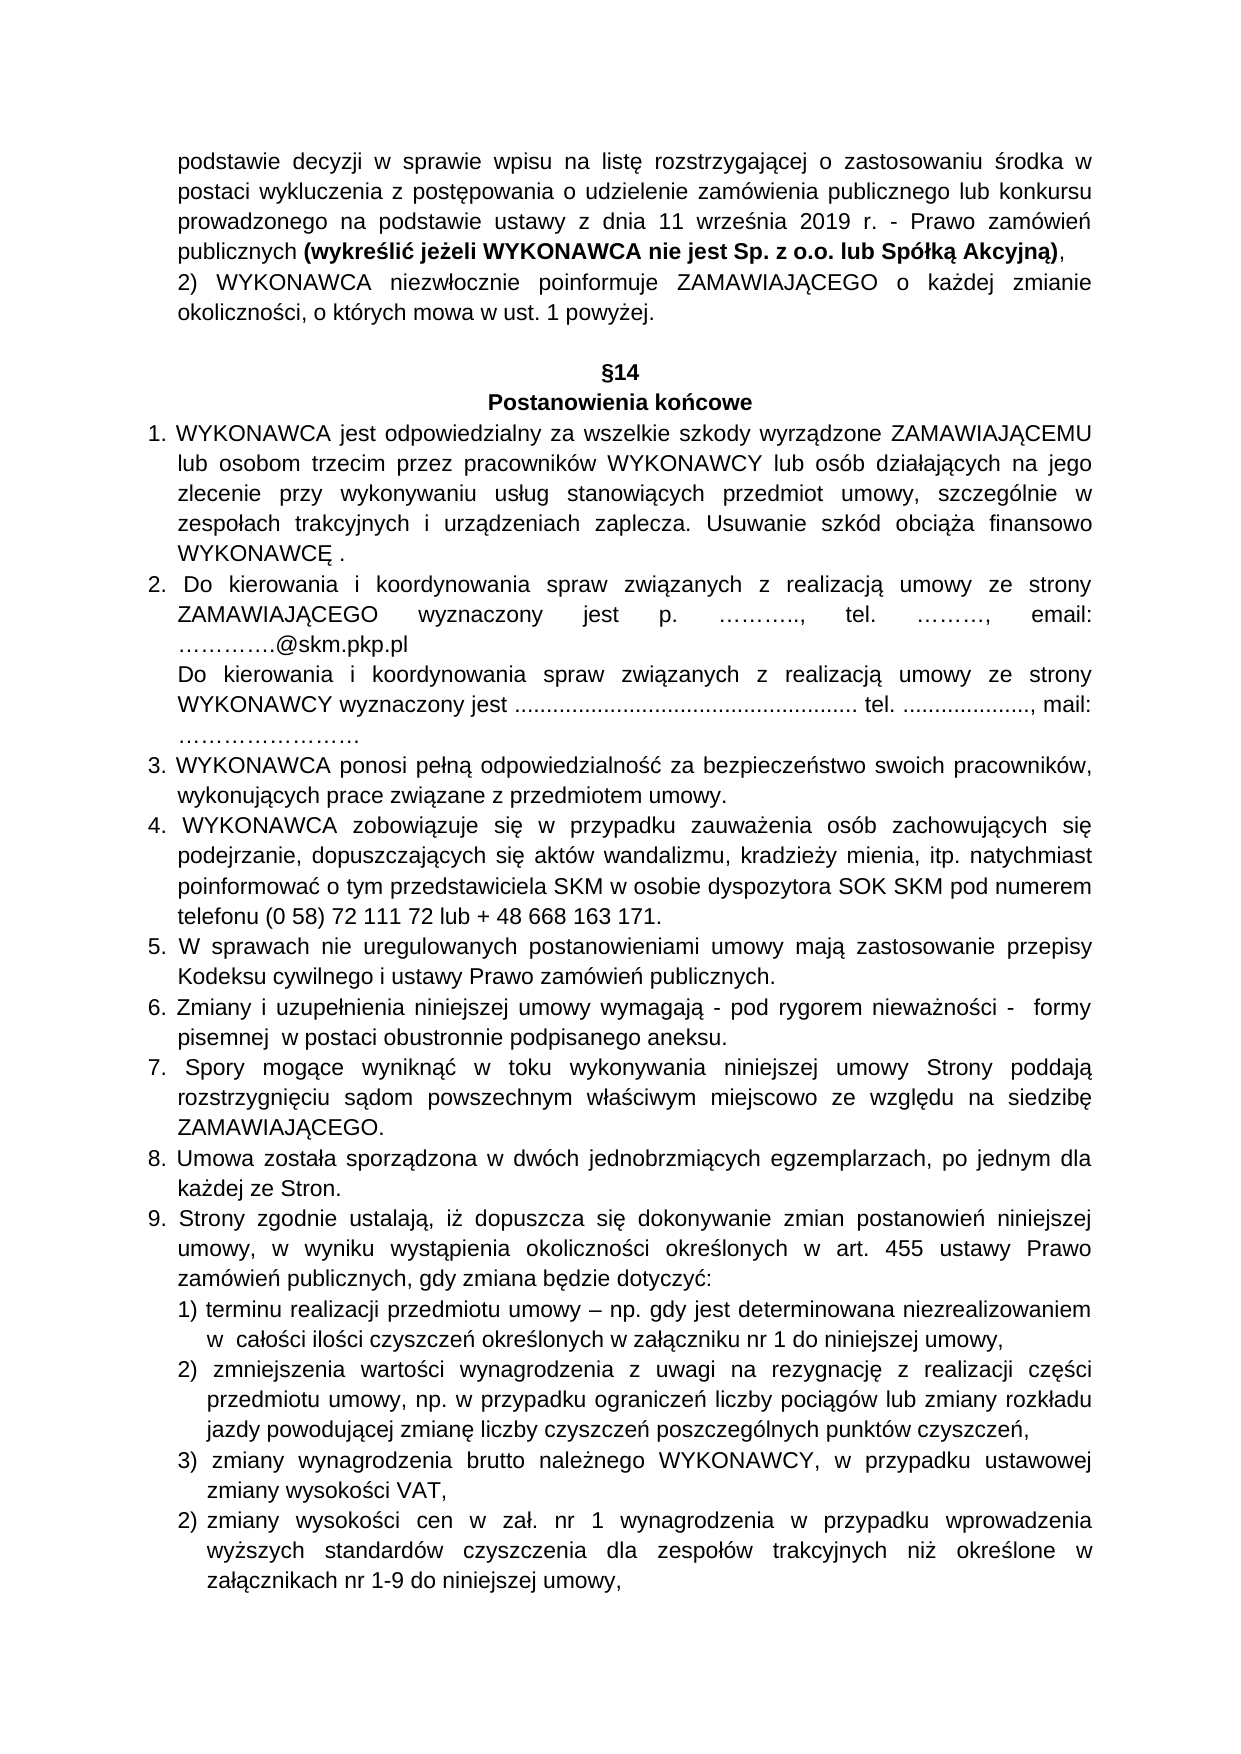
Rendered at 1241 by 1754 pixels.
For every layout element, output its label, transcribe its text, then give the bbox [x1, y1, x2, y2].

text Do kierowania i koordynowania spraw związanych z realizacją umowy ze strony WYKONAWCY wyznaczony jest ...................................................... tel. ...................., mail: …………………… [177, 661, 1093, 748]
text 5. W sprawach nie uregulowanych postanowieniami umowy mają zastosowanie przepisy Kodeksu cywilnego i ustawy Prawo zamówień publicznych. [148, 933, 1093, 989]
text 3) zmiany wynagrodzenia brutto należnego WYKONAWCY, w przypadku ustawowej zmiany wysokości VAT, [177, 1447, 1093, 1503]
text 1. WYKONAWCA jest odpowiedzialny za wszelkie szkody wyrządzone ZAMAWIAJĄCEMU lub osobom trzecim przez pracowników WYKONAWCY lub osób działających na jego zlecenie przy wykonywaniu usług stanowiących przedmiot umowy, szczególnie w zespołach trakcyjnych i urządzeniach zaplecza. Usuwanie szkód obciąża finansowo WYKONAWCĘ . [148, 419, 1093, 567]
list zmiany wysokości cen w zał. nr 1 wynagrodzenia w przypadku wprowadzenia wyższych standardów czyszczenia dla zespołów trakcyjnych niż określone w załącznikach nr 1-9 do niniejszej umowy, [177, 1507, 1093, 1594]
text Postanowienia końcowe [148, 389, 1093, 416]
text 7. Spory mogące wyniknąć w toku wykonywania niniejszej umowy Strony poddają rozstrzygnięciu sądom powszechnym właściwym miejscowo ze względu na siedzibę ZAMAWIAJĄCEGO. [148, 1054, 1093, 1141]
text §14 [148, 359, 1093, 385]
text 9. Strony zgodnie ustalają, iż dopuszcza się dokonywanie zmian postanowień niniejszej umowy, w wyniku wystąpienia okoliczności określonych w art. 455 ustawy Prawo zamówień publicznych, gdy zmiana będzie dotyczyć: [148, 1205, 1093, 1292]
text 6. Zmiany i uzupełnienia niniejszej umowy wymagają - pod rygorem nieważności - formy pisemnej w postaci obustronnie podpisanego aneksu. [148, 993, 1093, 1050]
text 3. WYKONAWCA ponosi pełną odpowiedzialność za bezpieczeństwo swoich pracowników, wykonujących prace związane z przedmiotem umowy. [148, 752, 1093, 808]
text 1) terminu realizacji przedmiotu umowy – np. gdy jest determinowana niezrealizowaniem w całości ilości czyszczeń określonych w załączniku nr 1 do niniejszej umowy, [177, 1296, 1093, 1352]
text 2. Do kierowania i koordynowania spraw związanych z realizacją umowy ze strony ZAMAWIAJĄCEGO wyznaczony jest p. ……….., tel. ………, email: ………….@skm.pkp.pl [148, 571, 1093, 657]
text 8. Umowa została sporządzona w dwóch jednobrzmiących egzemplarzach, po jednym dla każdej ze Stron. [148, 1144, 1093, 1201]
text 4. WYKONAWCA zobowiązuje się w przypadku zauważenia osób zachowujących się podejrzanie, dopuszczających się aktów wandalizmu, kradzieży mienia, itp. natychmiast poinformować o tym przedstawiciela SKM w osobie dyspozytora SOK SKM pod numerem telefonu (0 58) 72 111 72 lub + 48 668 163 171. [148, 812, 1093, 929]
text 2) WYKONAWCA niezwłocznie poinformuje ZAMAWIAJĄCEGO o każdej zmianie okoliczności, o których mowa w ust. 1 powyżej. [177, 268, 1093, 325]
text 2) zmniejszenia wartości wynagrodzenia z uwagi na rezygnację z realizacji części przedmiotu umowy, np. w przypadku ograniczeń liczby pociągów lub zmiany rozkładu jazdy powodującej zmianę liczby czyszczeń poszczególnych punktów czyszczeń, [177, 1356, 1093, 1443]
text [177, 148, 1093, 264]
